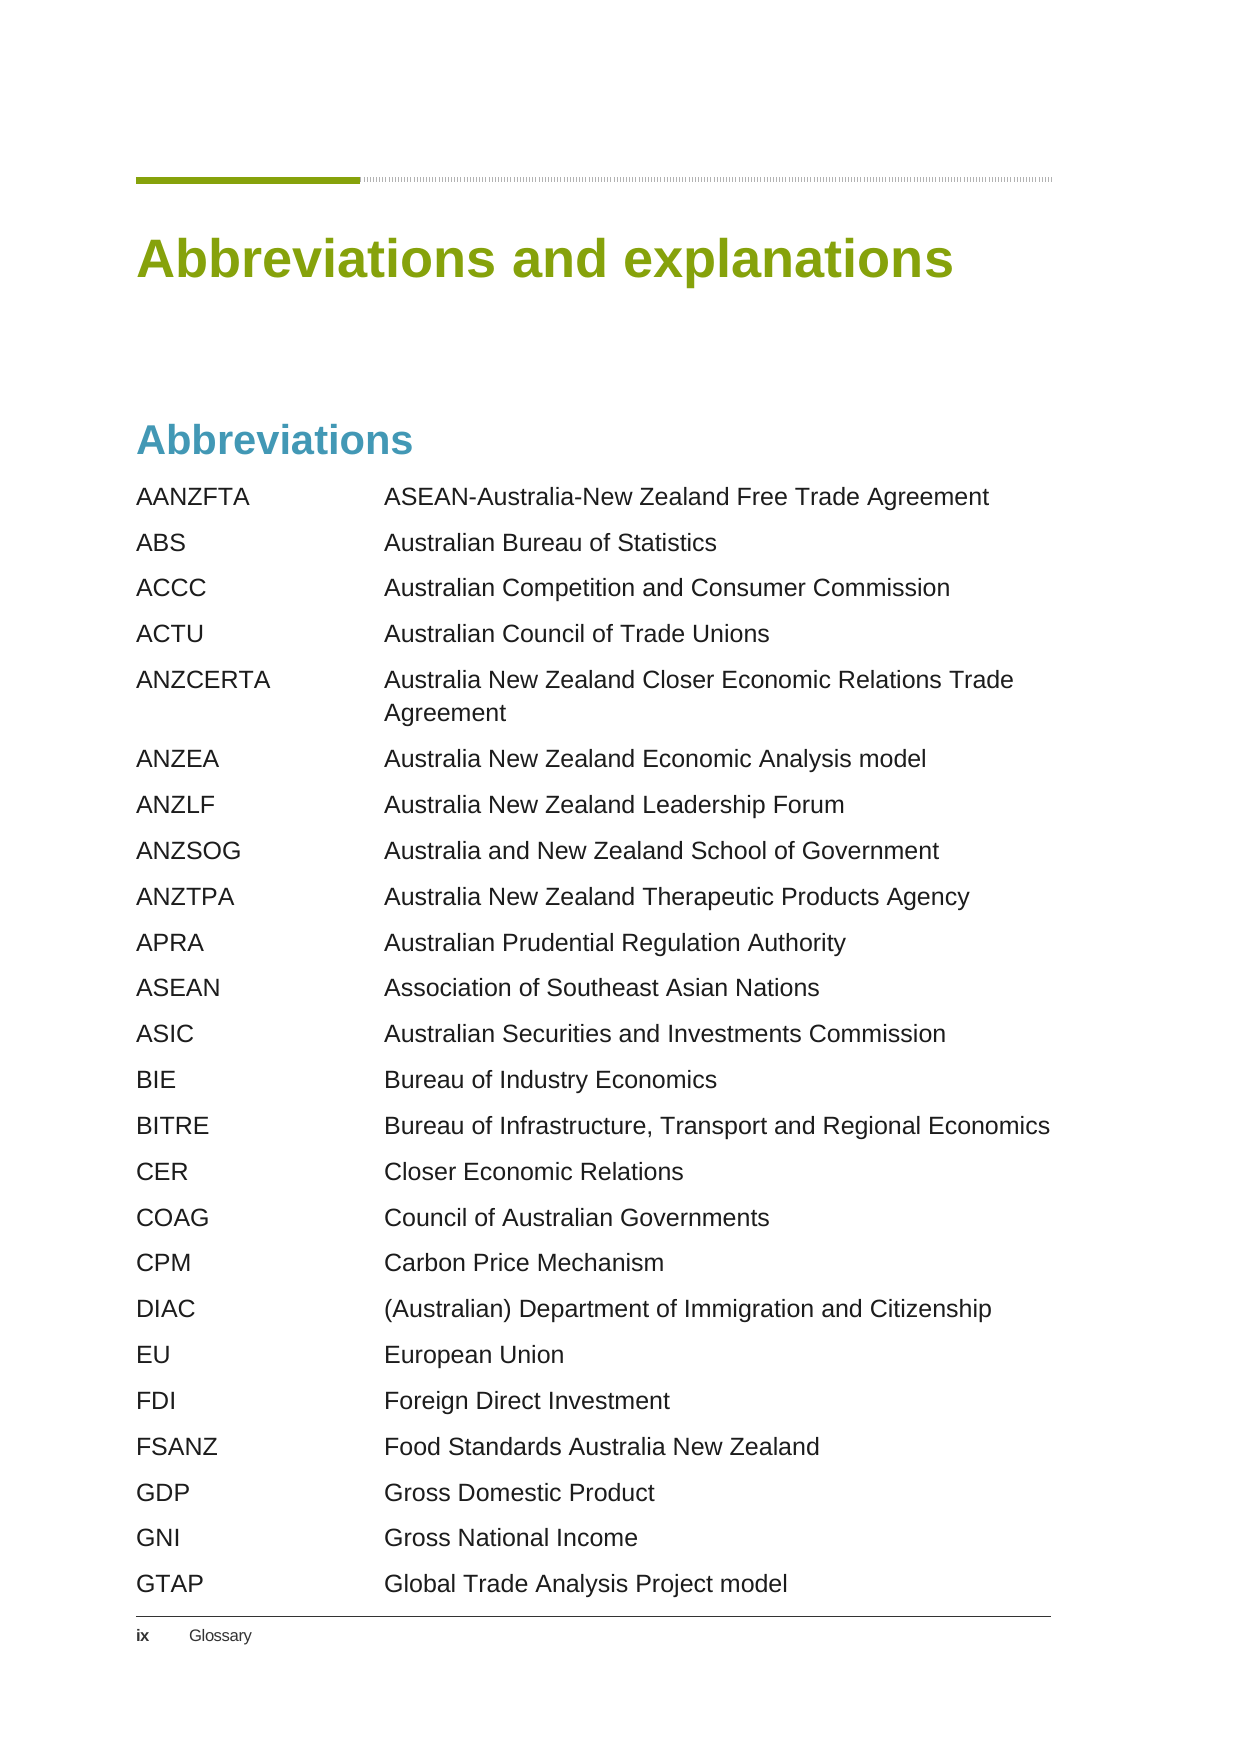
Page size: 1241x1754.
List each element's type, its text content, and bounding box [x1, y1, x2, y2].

text ASIC Australian Securities and Investments Commission [136, 1015, 1051, 1048]
text ABS Australian Bureau of Statistics [136, 523, 1051, 556]
subtitle Abbreviations and explanations [136, 227, 1051, 290]
text COAG Council of Australian Governments [136, 1198, 1051, 1231]
text AANZFTA ASEAN-Australia-New Zealand Free Trade Agreement [136, 477, 1051, 511]
text CER Closer Economic Relations [136, 1152, 1051, 1186]
text ANZSOG Australia and New Zealand School of Government [136, 831, 1051, 865]
text CPM Carbon Price Mechanism [136, 1244, 1051, 1277]
subtitle Abbreviations [136, 415, 1051, 465]
text ACTU Australian Council of Trade Unions [136, 615, 1051, 648]
text ASEAN Association of Southeast Asian Nations [136, 969, 1051, 1002]
text ANZCERTA Australia New Zealand Closer Economic Relations Trade Agreement [136, 661, 1051, 727]
text ANZEA Australia New Zealand Economic Analysis model [136, 740, 1051, 773]
text BIE Bureau of Industry Economics [136, 1061, 1051, 1094]
text EU European Union [136, 1336, 1051, 1369]
text ANZTPA Australia New Zealand Therapeutic Products Agency [136, 877, 1051, 911]
text ACCC Australian Competition and Consumer Commission [136, 569, 1051, 602]
text GTAP Global Trade Analysis Project model [136, 1565, 1051, 1598]
text GNI Gross National Income [136, 1519, 1051, 1552]
text FSANZ Food Standards Australia New Zealand [136, 1427, 1051, 1461]
text DIAC (Australian) Department of Immigration and Citizenship [136, 1290, 1051, 1323]
text ANZLF Australia New Zealand Leadership Forum [136, 786, 1051, 819]
text GDP Gross Domestic Product [136, 1473, 1051, 1506]
text FDI Foreign Direct Investment [136, 1381, 1051, 1415]
text BITRE Bureau of Infrastructure, Transport and Regional Economics [136, 1106, 1051, 1140]
text APRA Australian Prudential Regulation Authority [136, 923, 1051, 956]
